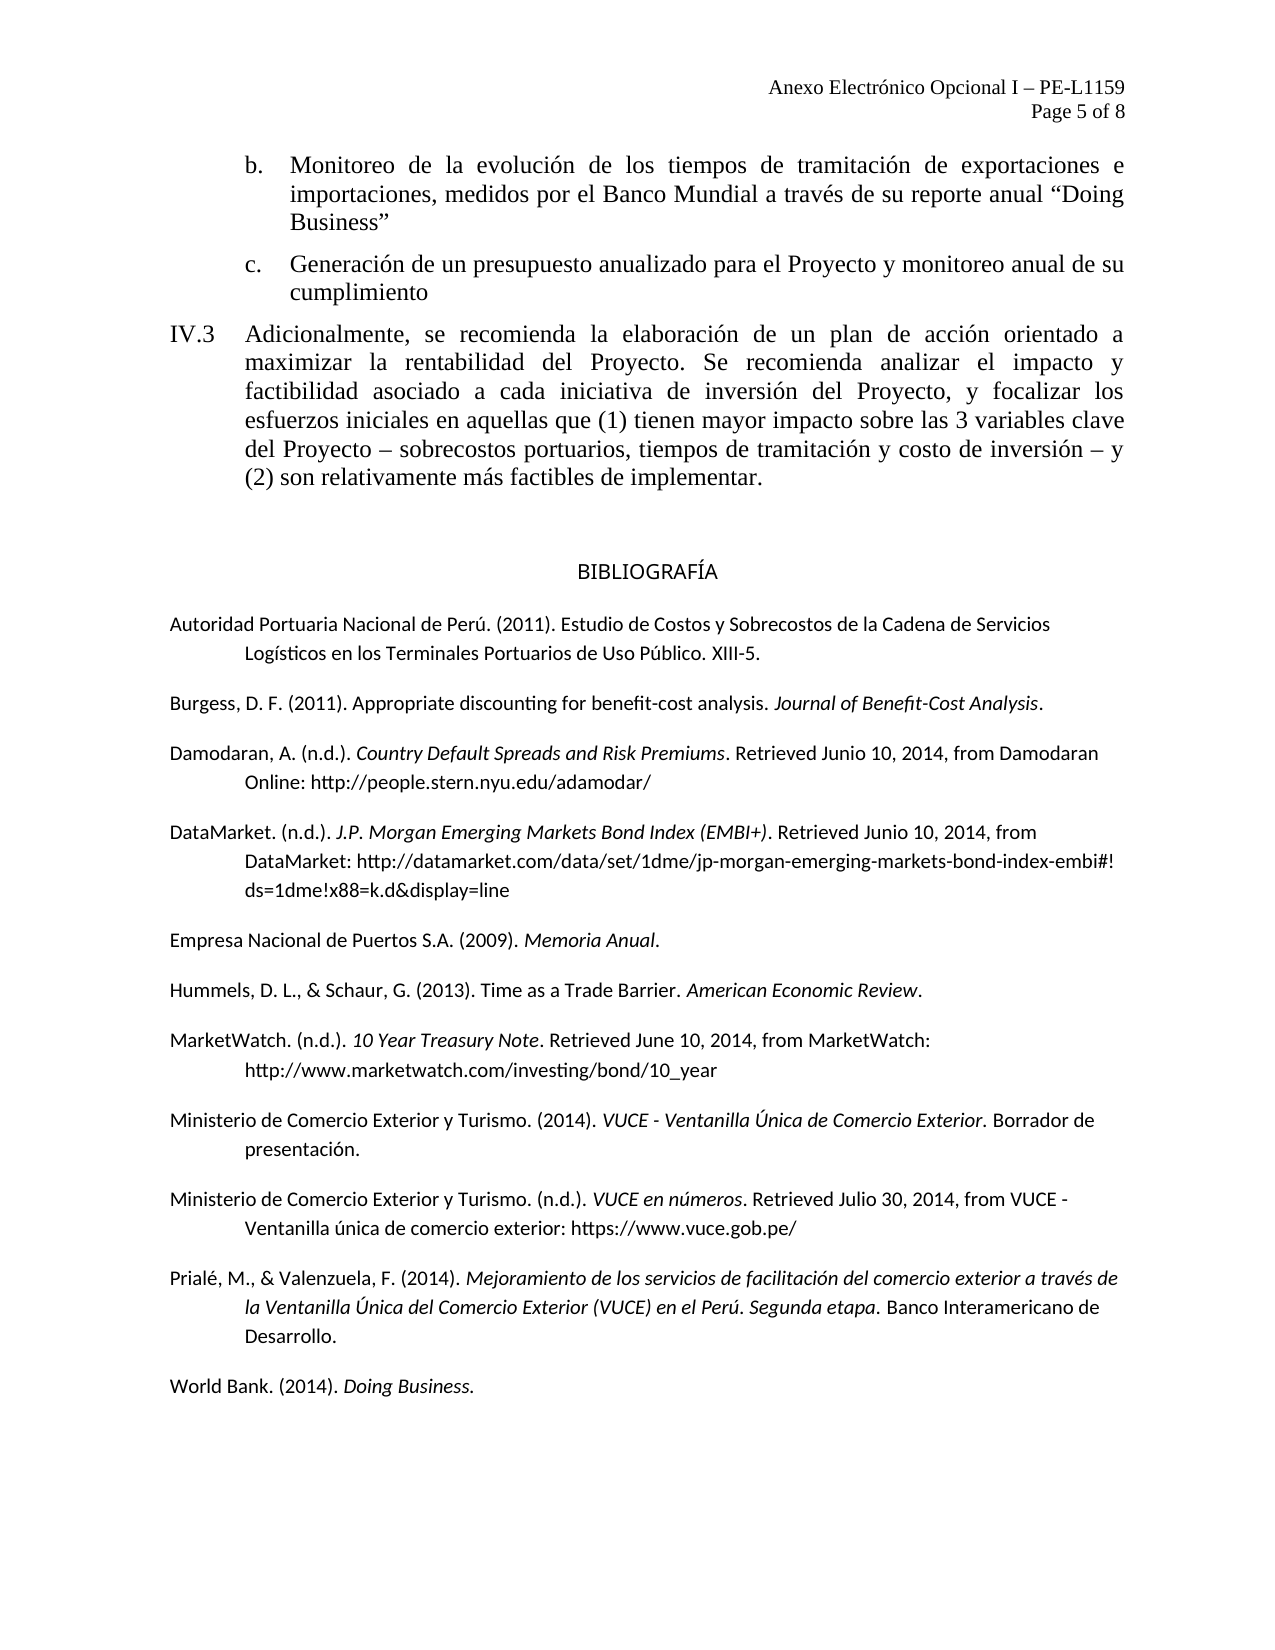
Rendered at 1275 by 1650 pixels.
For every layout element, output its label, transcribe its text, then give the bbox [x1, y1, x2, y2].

text Generación de un presupuesto anualizado para el Proyecto y monitoreo anual de su cumplimiento [244, 249, 1125, 306]
text Monitoreo de la evolución de los tiempos de tramitación de exportaciones e importaciones, medidos por el Banco Mundial a través de su reporte anual “Doing Business” [244, 150, 1125, 236]
text Adicionalmente, se recomienda la elaboración de un plan de acción orientado a maximizar la rentabilidad del Proyecto. Se recomienda analizar el impacto y factibilidad asociado a cada iniciativa de inversión del Proyecto, y focalizar los esfuerzos iniciales en aquellas que (1) tienen mayor impacto sobre las 3 variables clave del Proyecto – sobrecostos portuarios, tiempos de tramitación y costo de inversión – y (2) son relativamente más factibles de implementar. [169, 319, 1125, 491]
